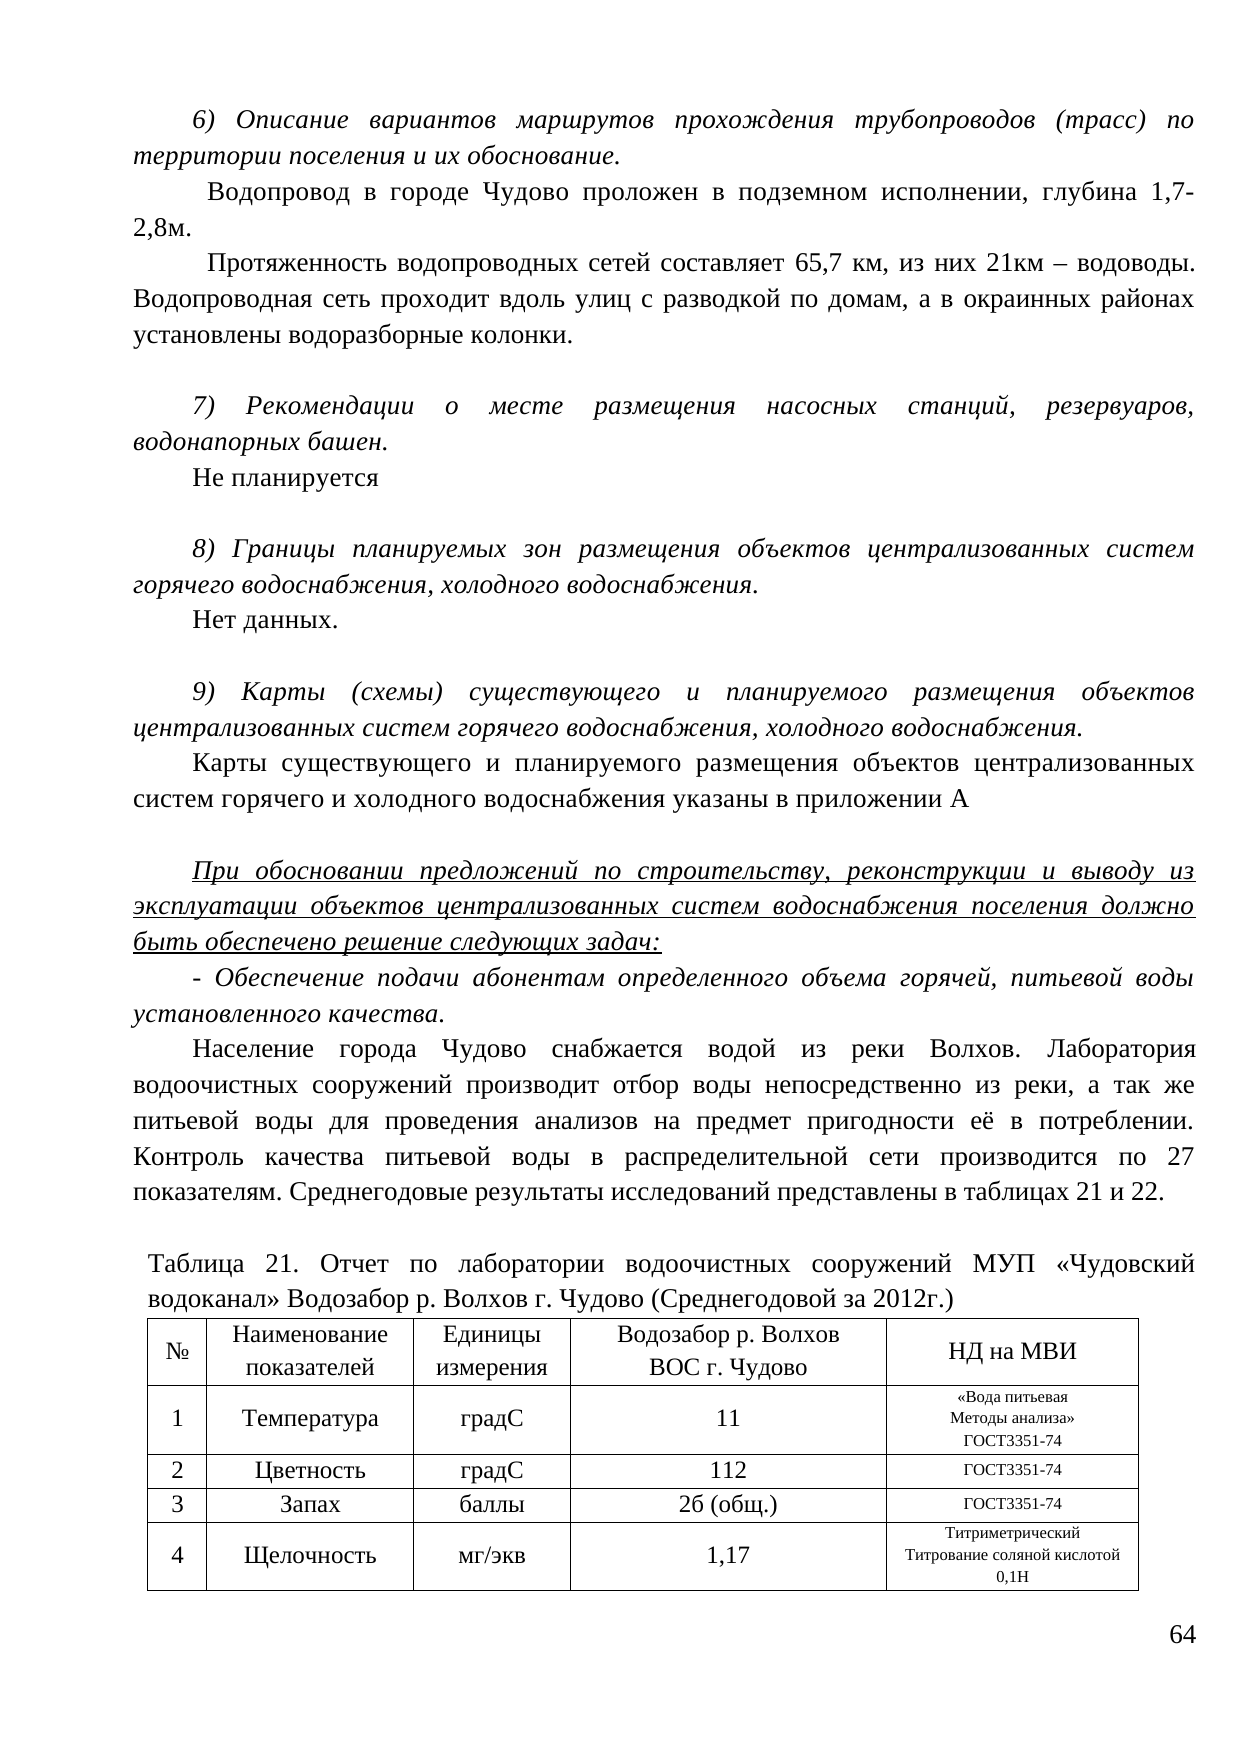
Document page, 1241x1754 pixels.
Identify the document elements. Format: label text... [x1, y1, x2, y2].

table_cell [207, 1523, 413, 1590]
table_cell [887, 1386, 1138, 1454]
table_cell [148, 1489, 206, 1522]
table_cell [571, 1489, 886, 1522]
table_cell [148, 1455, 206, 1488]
text Население города Чудово снабжается водой из реки Волхов. Лаборатория водоочистных сооружений производит отбор воды непосредственно из реки, а так же питьевой воды для проведения анализов на предмет пригодности её в потреблении. Контроль качества питьевой воды в распределительной сети производится по 27 показателям. Среднегодовые результаты исследований представлены в таблицах 21 и 22. [133, 1032, 1196, 1206]
text При обосновании предложений по строительству, реконструкции и выводу из эксплуатации объектов централизованных систем водоснабжения поселения должно быть обеспечено решение следующих задач: [133, 854, 1196, 917]
text Карты существующего и планируемого размещения объектов централизованных систем горячего и холодного водоснабжения указаны в приложении А [133, 747, 1196, 813]
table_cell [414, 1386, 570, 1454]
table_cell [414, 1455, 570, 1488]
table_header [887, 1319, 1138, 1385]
text Нет данных. [133, 604, 1196, 635]
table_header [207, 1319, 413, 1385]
text Таблица 21. Отчет по лаборатории водоочистных сооружений МУП «Чудовский водоканал» Водозабор р. Волхов г. Чудово (Среднегодовой за 2012г.) [148, 1247, 1196, 1314]
text 7) Рекомендации о месте размещения насосных станций, резервуаров, водонапорных башен. [133, 389, 1196, 456]
text Водопровод в городе Чудово проложен в подземном исполнении, глубина 1,7-2,8м. [133, 175, 1196, 242]
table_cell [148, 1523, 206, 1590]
text 9) Карты (схемы) существующего и планируемого размещения объектов централизованных систем горячего водоснабжения, холодного водоснабжения. [133, 675, 1196, 742]
text Протяженность водопроводных сетей составляет , из них 21км – водоводы. Водопроводная сеть проходит вдоль улиц с разводкой по домам, а в окраинных районах установлены водоразборные колонки. [133, 246, 1196, 349]
text 8) Границы планируемых зон размещения объектов централизованных систем горячего водоснабжения, холодного водоснабжения. [133, 532, 1196, 599]
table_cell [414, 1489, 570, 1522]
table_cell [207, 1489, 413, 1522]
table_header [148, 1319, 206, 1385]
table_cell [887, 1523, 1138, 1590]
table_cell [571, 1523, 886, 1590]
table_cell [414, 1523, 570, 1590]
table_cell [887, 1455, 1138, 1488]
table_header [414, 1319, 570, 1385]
text 6) Описание вариантов маршрутов прохождения трубопроводов (трасс) по территории поселения и их обоснование. [133, 103, 1196, 170]
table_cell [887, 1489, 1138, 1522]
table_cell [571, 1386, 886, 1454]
text При обосновании предложений по строительству, реконструкции и выводу из эксплуатации объектов централизованных систем водоснабжения поселения должно быть обеспечено решение следующих задач: [133, 918, 1196, 956]
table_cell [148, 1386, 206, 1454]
text Не планируется [133, 461, 1196, 492]
text - Обеспечение подачи абонентам определенного объема горячей, питьевой воды установленного качества. [133, 961, 1196, 1028]
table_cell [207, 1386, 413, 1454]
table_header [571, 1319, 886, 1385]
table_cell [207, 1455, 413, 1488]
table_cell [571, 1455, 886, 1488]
